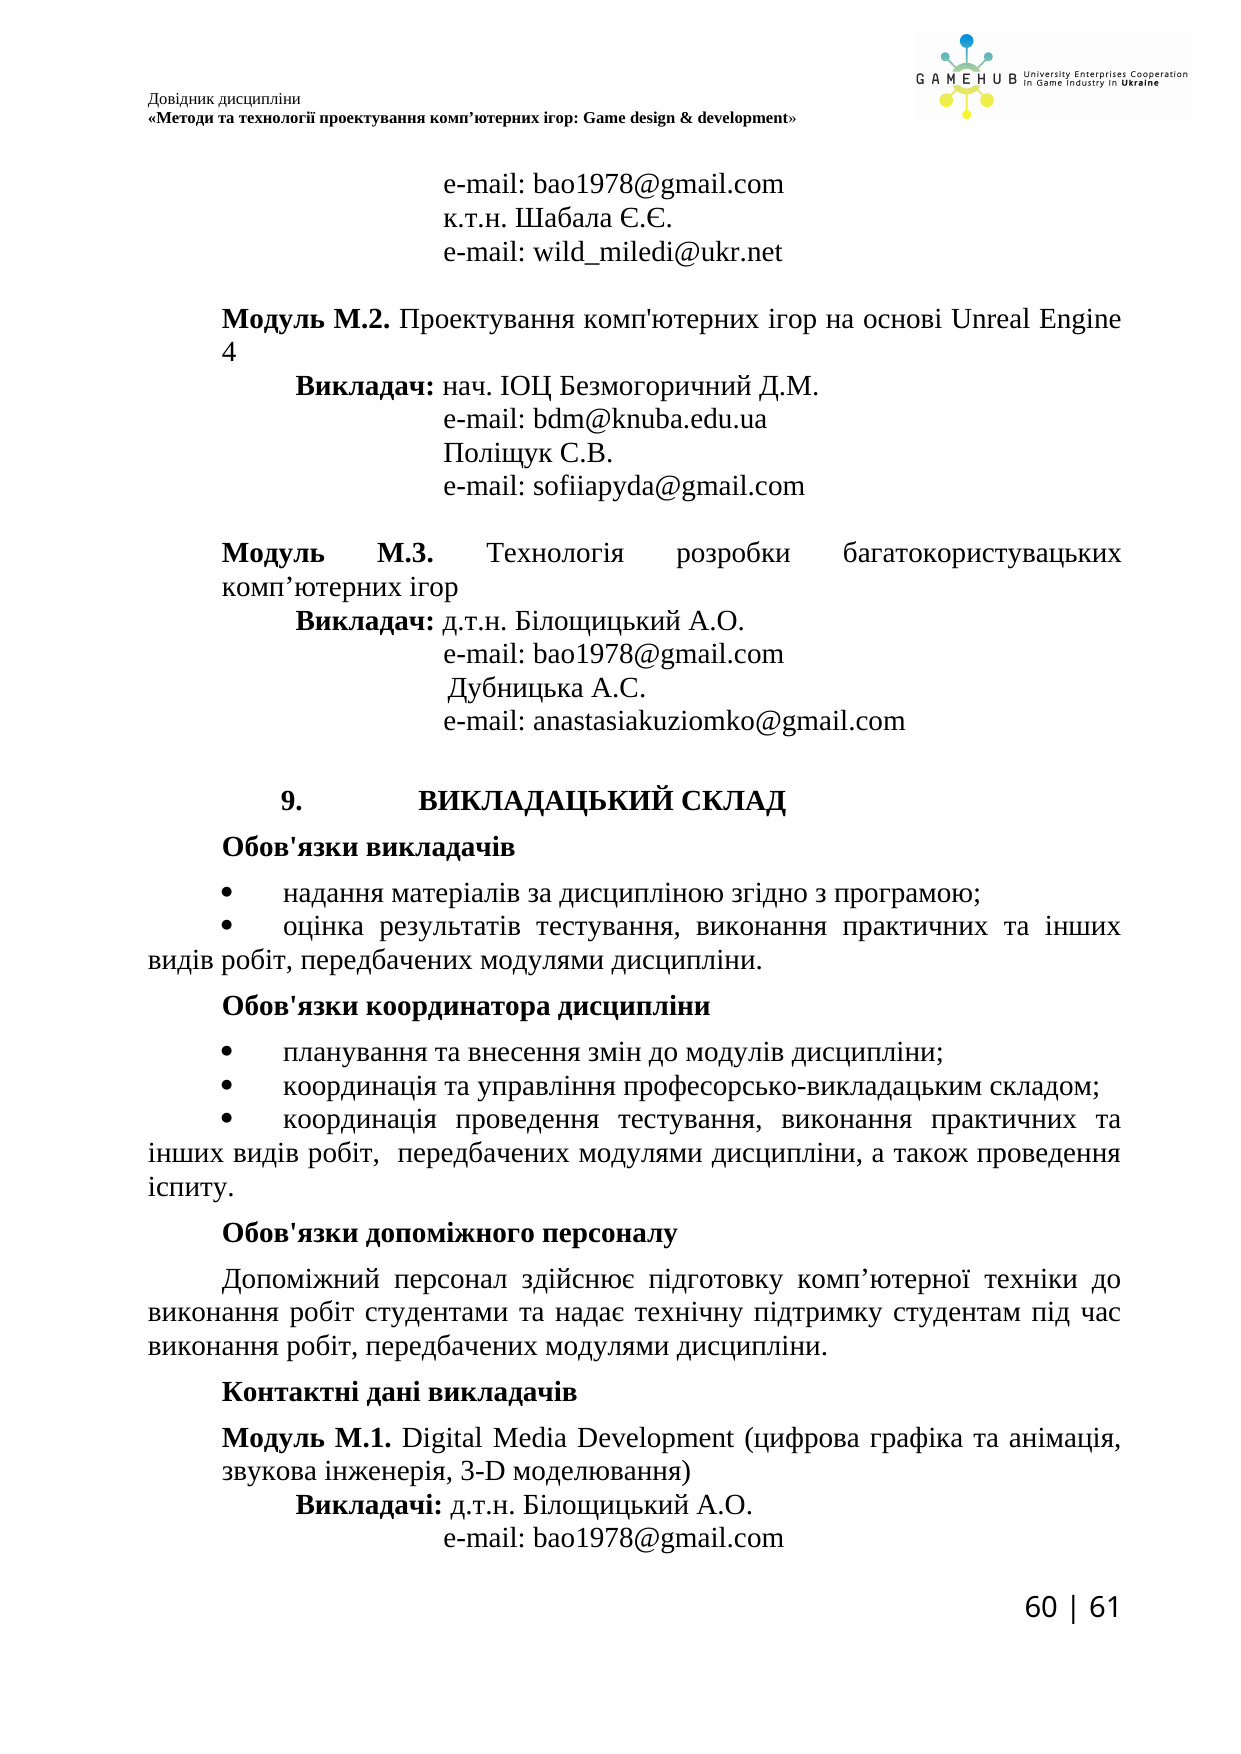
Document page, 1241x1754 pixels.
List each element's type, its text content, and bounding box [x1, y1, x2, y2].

text Модуль M.2. Проектування комп'ютерних ігор на основі Unreal Engine 4 [222, 301, 1122, 368]
text Викладач: нач. ІОЦ Безмогоричний Д.М. [222, 368, 1122, 401]
text Викладач: д.т.н. Білощицький А.О. [222, 603, 1122, 636]
text e-mail: bao1978@gmail.com [222, 1521, 1122, 1554]
picture [914, 32, 1192, 122]
text Модуль M.1. Digital Media Development (цифрова графіка та анімація, звукова інженерія, 3-D моделювання) [222, 1420, 1122, 1487]
text e-mail: wild_miledi@ukr.net [222, 234, 1122, 267]
text e-mail: sofiiapyda@gmail.com [222, 468, 1122, 502]
text к.т.н. Шабала Є.Є. [222, 200, 1122, 234]
text e-mail: bao1978@gmail.com [222, 167, 1122, 200]
text Викладачі: д.т.н. Білощицький А.О. [222, 1487, 1122, 1521]
list координація та управління професорсько-викладацьким складом; [148, 1068, 1122, 1102]
text Модуль M.3. Технологія розробки багатокористувацьких комп’ютерних ігор [222, 536, 1122, 603]
list планування та внесення змін до модулів дисципліни; [148, 1034, 1122, 1068]
text Поліщук С.В. [222, 435, 1122, 468]
list надання матеріалів за дисципліною згідно з програмою; [148, 875, 1122, 908]
text Обов'язки викладачів [148, 829, 1122, 862]
text Контактні дані викладачів [148, 1374, 1122, 1407]
list оцінка результатів тестування, виконання практичних та інших видів робіт, передбачених модулями дисципліни. [148, 908, 1122, 976]
text e-mail: bdm@knuba.edu.ua [222, 401, 1122, 435]
text Обов'язки допоміжного персоналу [148, 1215, 1122, 1248]
list координація проведення тестування, виконання практичних та інших видів робіт, передбачених модулями дисципліни, а також проведення іспиту. [148, 1102, 1122, 1202]
text Допоміжний персонал здійснює підготовку комп’ютерної техніки до виконання робіт студентами та надає технічну підтримку студентам під час виконання робіт, передбачених модулями дисципліни. [148, 1261, 1122, 1361]
text Обов'язки координатора дисципліни [148, 988, 1122, 1022]
text Дубницька А.С. [222, 670, 1122, 703]
text Викладацький склад [207, 783, 1122, 816]
text e-mail: bao1978@gmail.com [222, 636, 1122, 670]
text e-mail: anastasiakuziomko@gmail.com [222, 703, 1122, 737]
